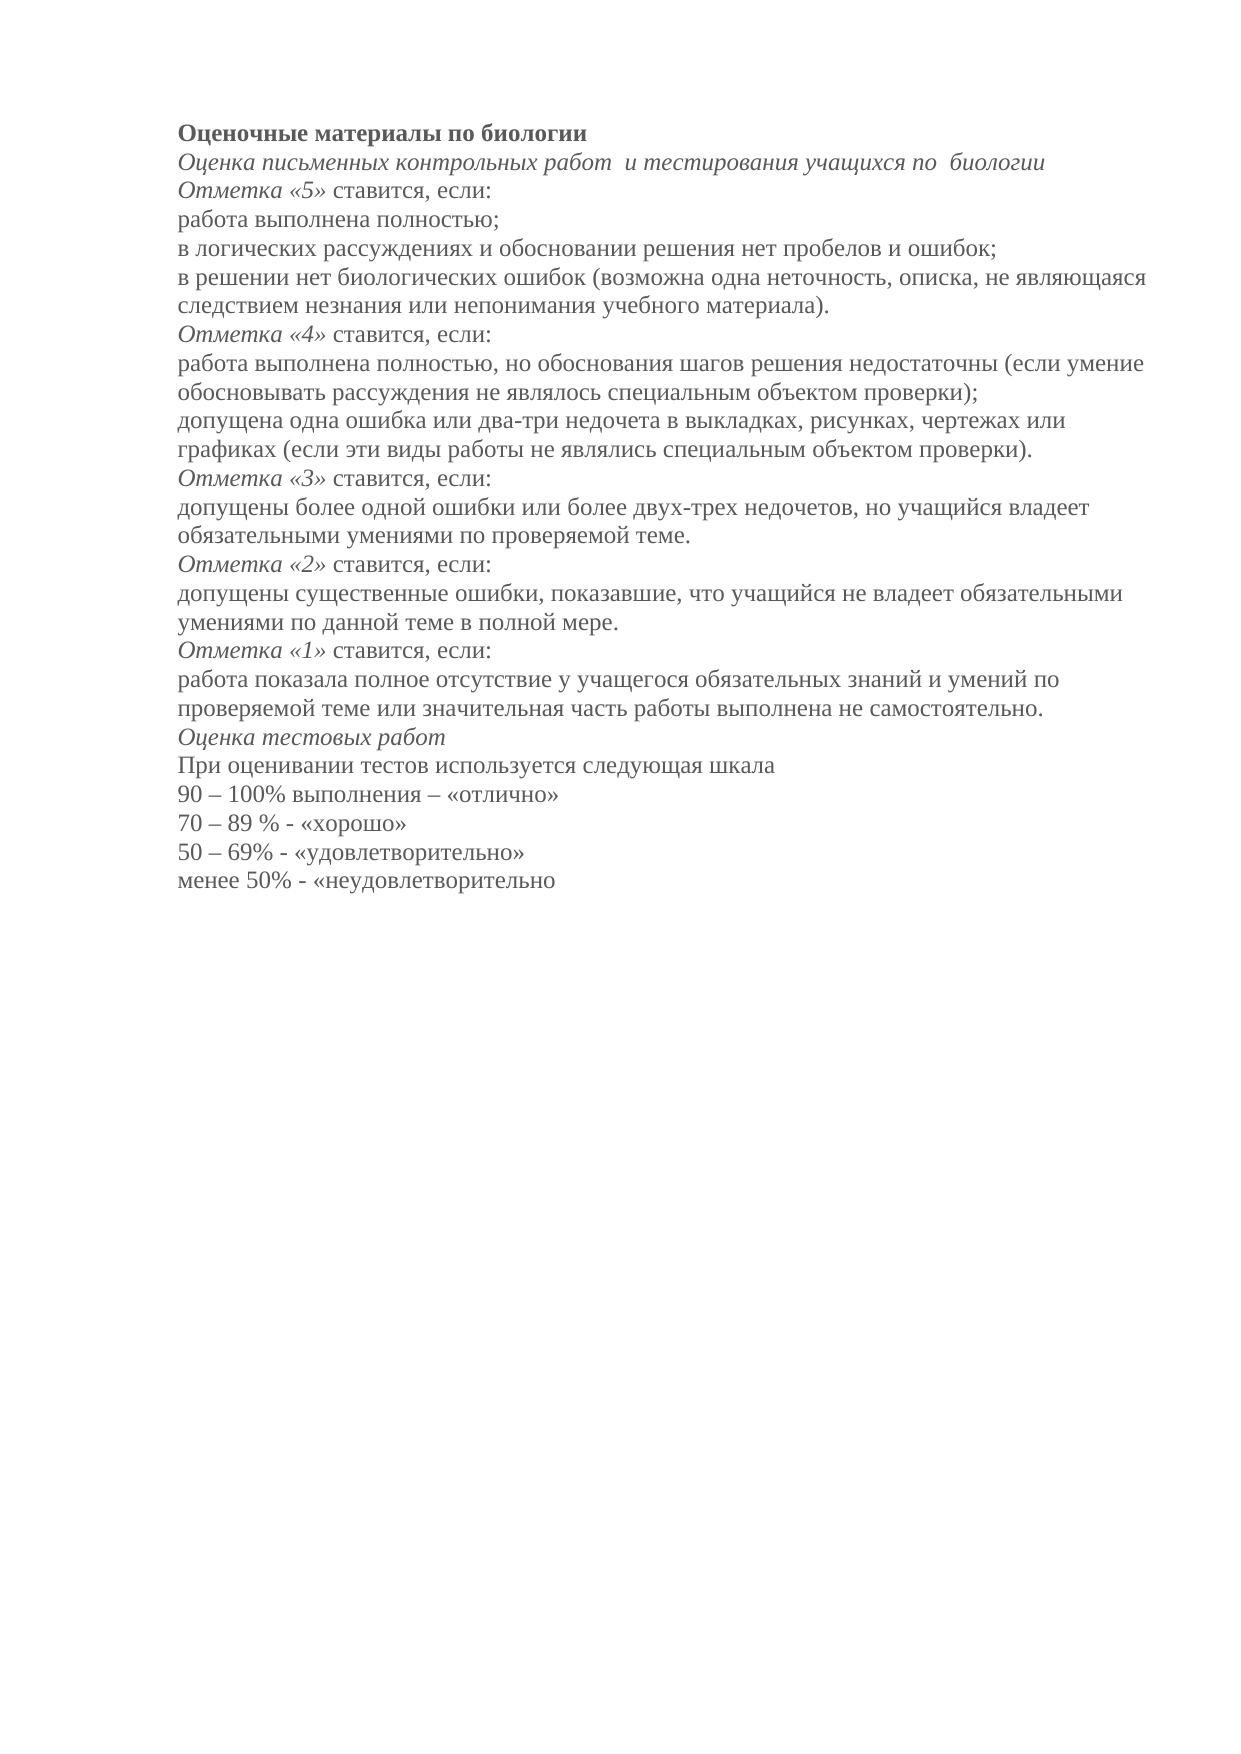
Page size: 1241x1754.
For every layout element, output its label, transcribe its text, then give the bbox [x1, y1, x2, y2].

text работа выполнена полностью; [177, 204, 1152, 233]
text При оценивании тестов используется следующая шкала [177, 751, 1152, 779]
text Отметка «3» ставится, если: [177, 463, 1152, 492]
text допущена одна ошибка или два-три недочета в выкладках, рисунках, чертежах или графиках (если эти виды работы не являлись специальным объектом проверки). [177, 406, 1152, 463]
text 50 – 69% - «удовлетворительно» [177, 837, 1152, 866]
text допущены более одной ошибки или более двух-трех недочетов, но учащийся владеет обязательными умениями по проверяемой теме. [177, 492, 1152, 549]
text в логических рассуждениях и обосновании решения нет пробелов и ошибок; [177, 233, 1152, 262]
text Отметка «1» ставится, если: [177, 636, 1152, 664]
text работа показала полное отсутствие у учащегося обязательных знаний и умений по проверяемой теме или значительная часть работы выполнена не самостоятельно. [177, 664, 1152, 722]
text Оценка письменных контрольных работ и тестирования учащихся по биологии [177, 147, 1152, 176]
text работа выполнена полностью, но обоснования шагов решения недостаточны (если умение обосновывать рассуждения не являлось специальным объектом проверки); [177, 348, 1152, 406]
text Отметка «4» ставится, если: [177, 319, 1152, 348]
text Отметка «2» ставится, если: [177, 549, 1152, 578]
text Отметка «5» ставится, если: [177, 176, 1152, 204]
text допущены существенные ошибки, показавшие, что учащийся не владеет обязательными умениями по данной теме в полной мере. [177, 578, 1152, 636]
text 90 – 100% выполнения – «отлично» [177, 779, 1152, 808]
text в решении нет биологических ошибок (возможна одна неточность, описка, не являющаяся следствием незнания или непонимания учебного материала). [177, 262, 1152, 319]
text Оценочные материалы по биологии [177, 118, 1152, 147]
text менее 50% - «неудовлетворительно [177, 866, 1152, 894]
text 70 – 89 % - «хорошо» [177, 808, 1152, 837]
text Оценка тестовых работ [177, 722, 1152, 751]
